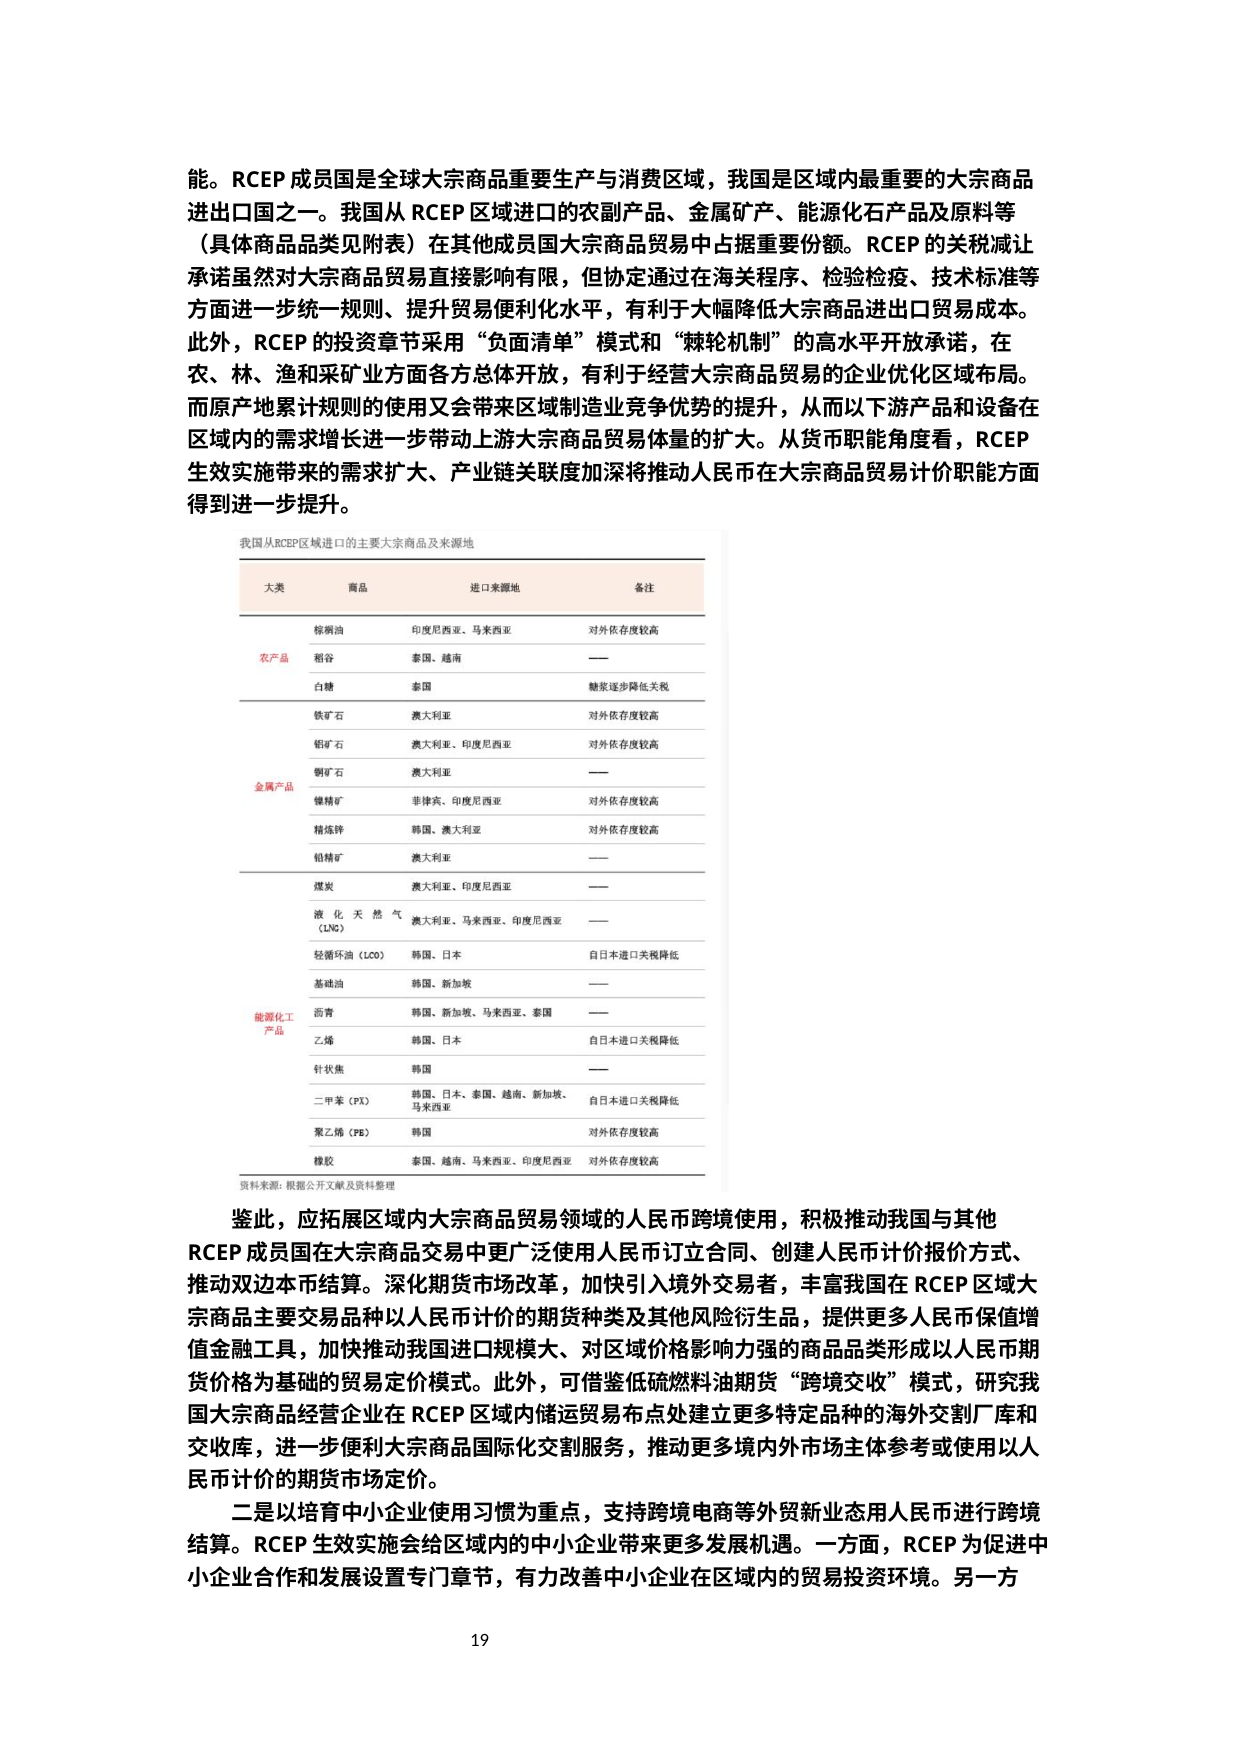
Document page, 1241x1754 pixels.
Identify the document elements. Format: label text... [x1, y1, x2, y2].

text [187, 162, 1053, 519]
picture [231, 530, 729, 1192]
text 鉴此，应拓展区域内大宗商品贸易领域的人民币跨境使用，积极推动我国与其他RCEP成员国在大宗商品交易中更广泛使用人民币订立合同、创建人民币计价报价方式、推动双边本币结算。深化期货市场改革，加快引入境外交易者，丰富我国在RCEP区域大宗商品主要交易品种以人民币计价的期货种类及其他风险衍生品，提供更多人民币保值增值金融工具，加快推动我国进口规模大、对区域价格影响力强的商品品类形成以人民币期货价格为基础的贸易定价模式。此外，可借鉴低硫燃料油期货“跨境交收”模式，研究我国大宗商品经营企业在RCEP区域内储运贸易布点处建立更多特定品种的海外交割厂库和交收库，进一步便利大宗商品国际化交割服务，推动更多境内外市场主体参考或使用以人民币计价的期货市场定价。 [187, 1202, 1053, 1494]
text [187, 1494, 1053, 1592]
